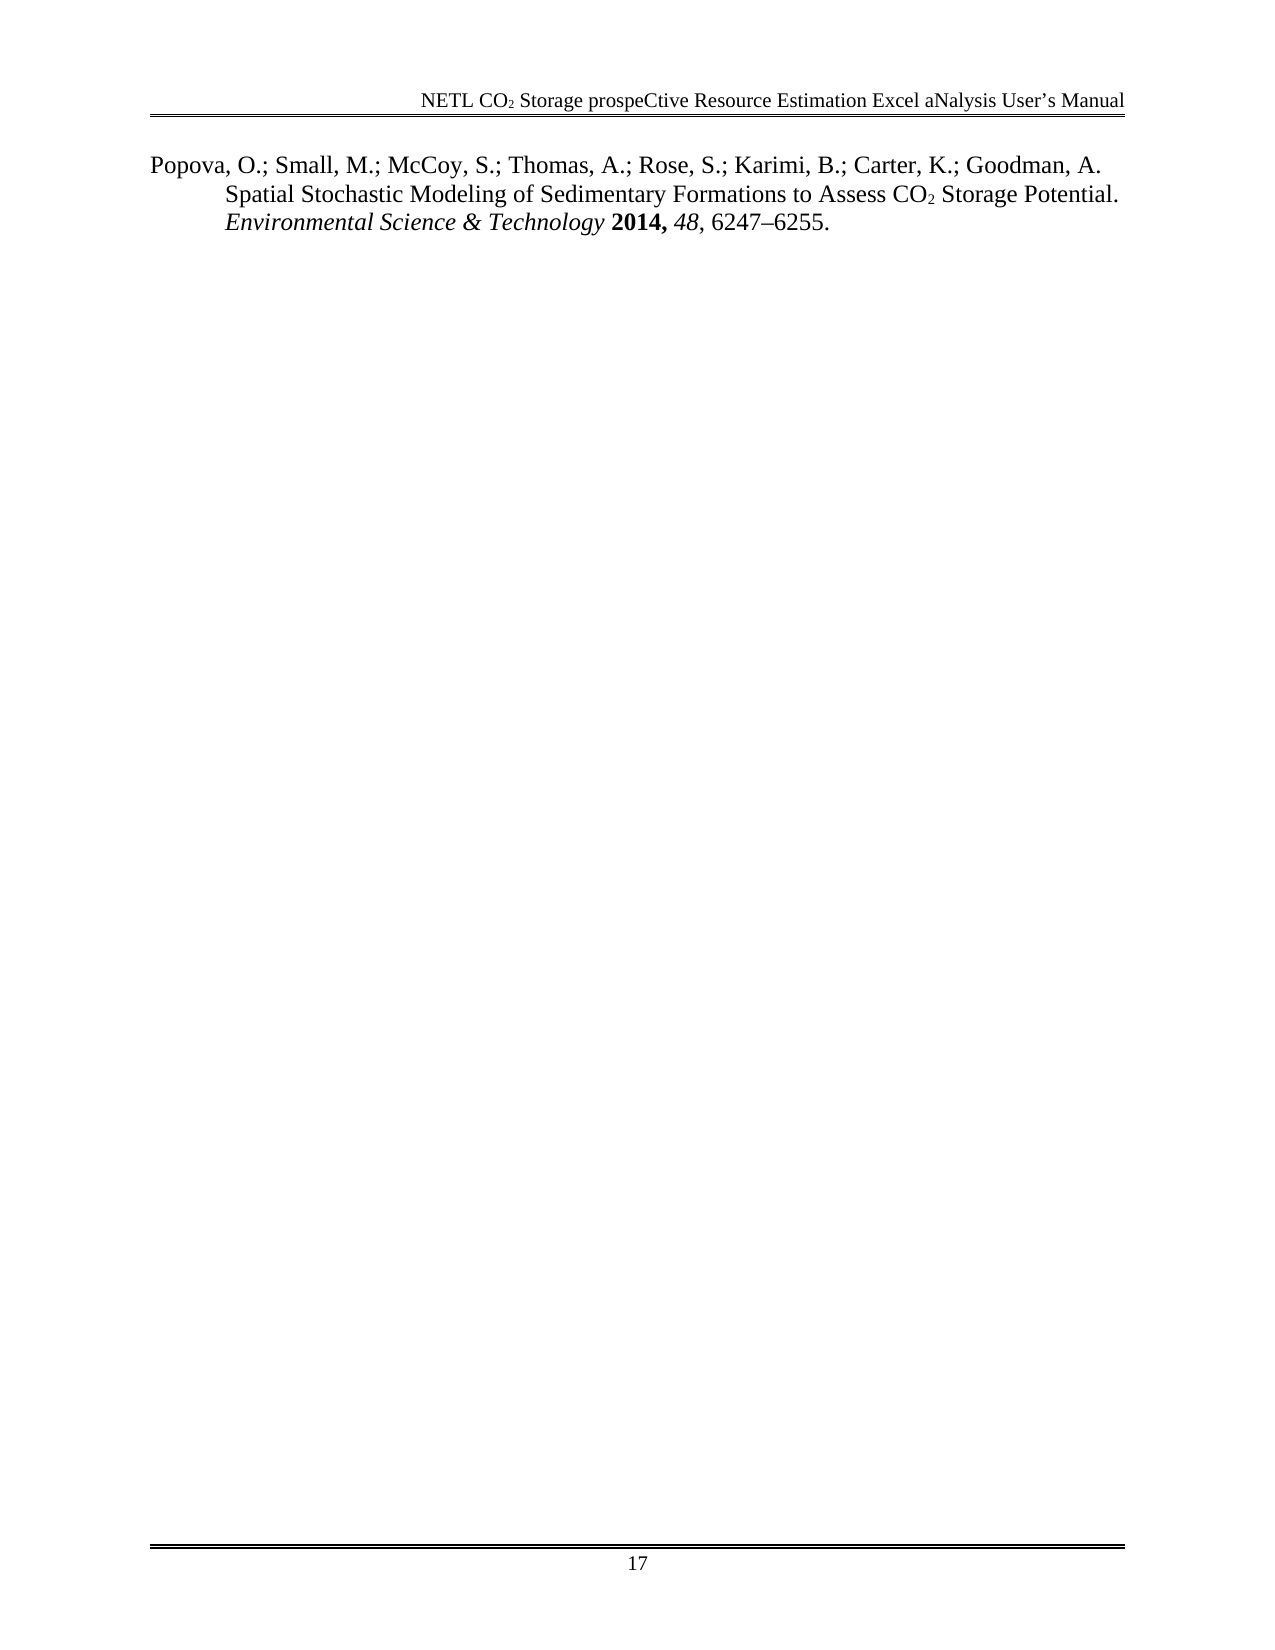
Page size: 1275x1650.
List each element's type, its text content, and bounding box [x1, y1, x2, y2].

text Popova, O.; Small, M.; McCoy, S.; Thomas, A.; Rose, S.; Karimi, B.; Carter, K.; Goodman, A. Spatial Stochastic Modeling of Sedimentary Formations to Assess CO2 Storage Potential. Environmental Science & Technology 2014, 48, 6247–6255. [150, 150, 1125, 236]
